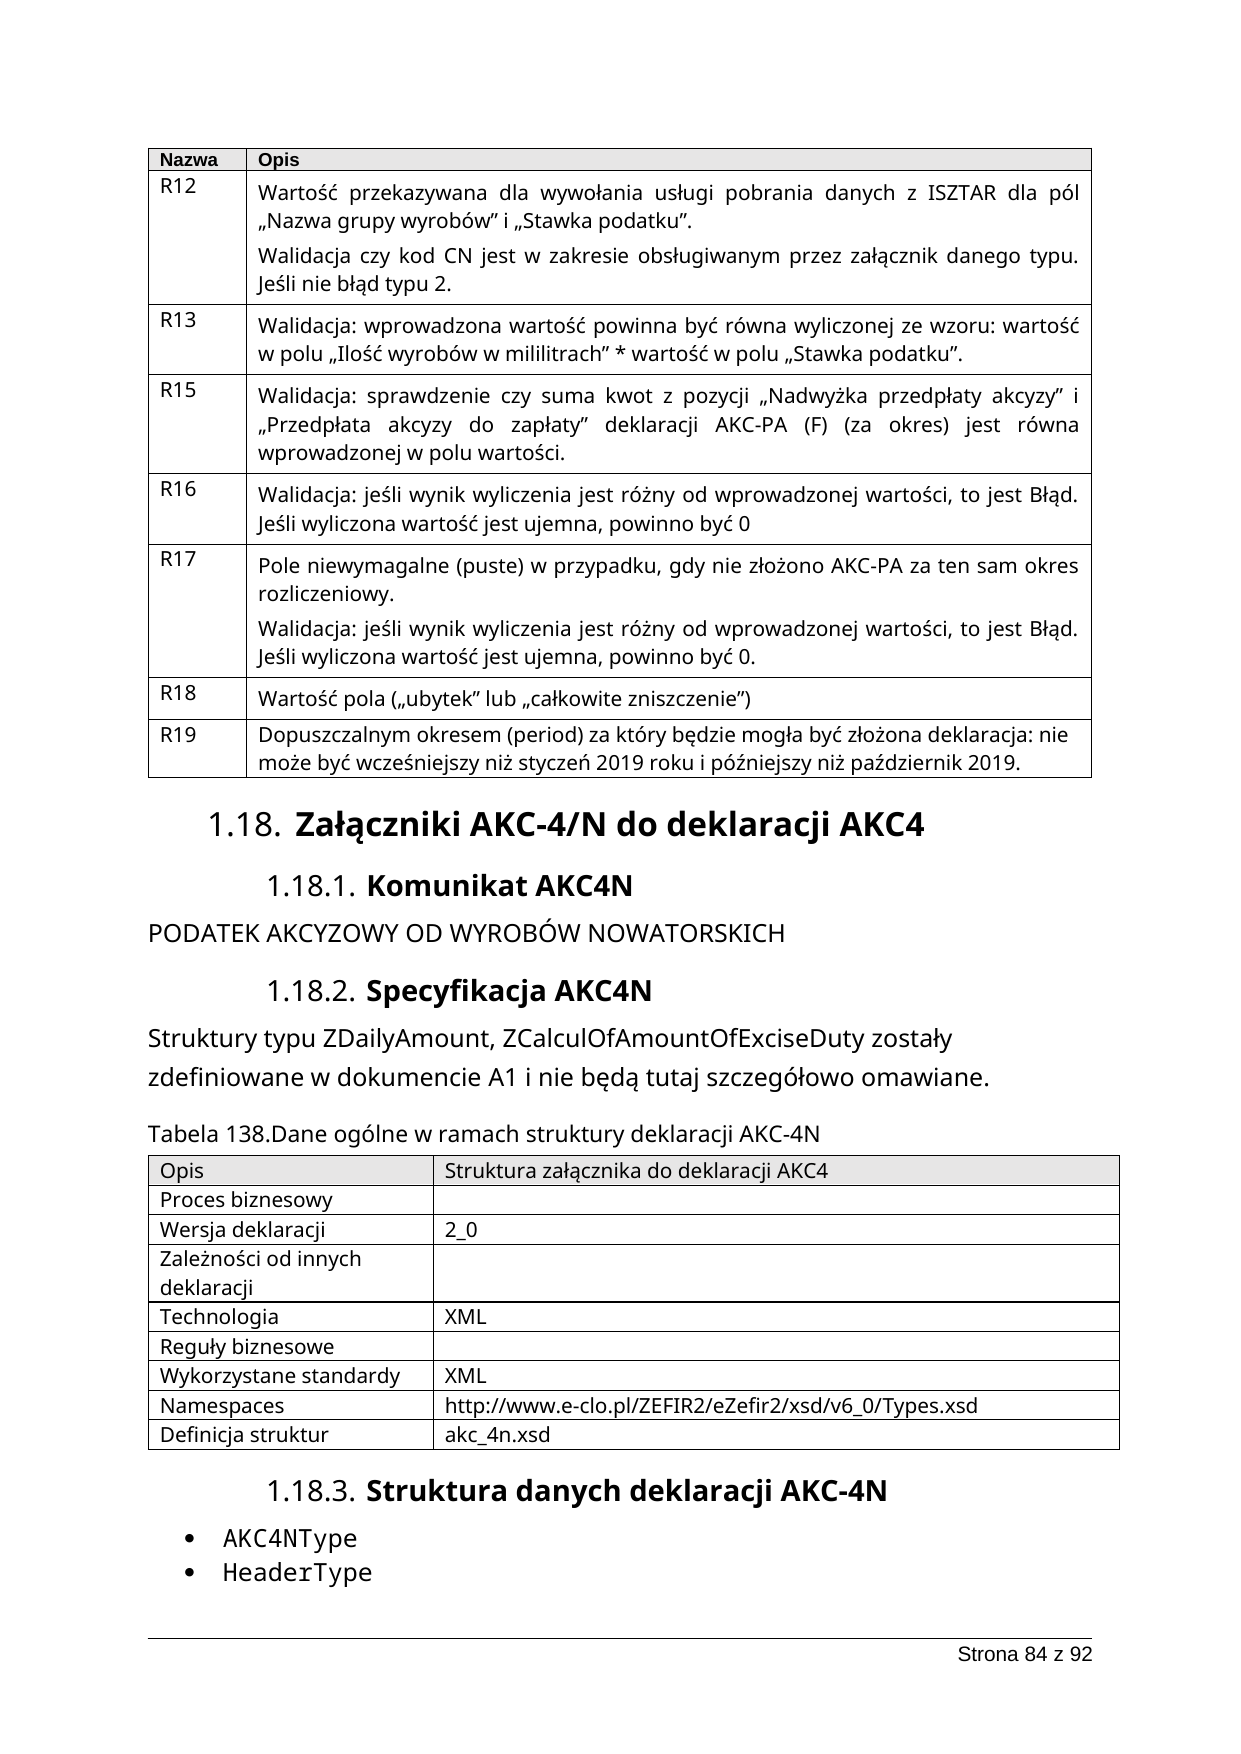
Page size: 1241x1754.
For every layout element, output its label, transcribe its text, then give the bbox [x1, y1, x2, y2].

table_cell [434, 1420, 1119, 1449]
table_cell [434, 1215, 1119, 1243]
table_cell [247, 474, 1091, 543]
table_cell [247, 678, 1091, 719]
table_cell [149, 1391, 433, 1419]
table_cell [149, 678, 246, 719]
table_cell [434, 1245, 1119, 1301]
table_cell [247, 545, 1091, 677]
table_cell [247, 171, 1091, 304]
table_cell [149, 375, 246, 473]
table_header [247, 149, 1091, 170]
text Struktury typu ZDailyAmount, ZCalculOfAmountOfExciseDuty zostały zdefiniowane w dokumencie A1 i nie będą tutaj szczegółowo omawiane. [148, 1020, 1092, 1094]
subtitle Specyfikacja AKC4N [266, 974, 1092, 1008]
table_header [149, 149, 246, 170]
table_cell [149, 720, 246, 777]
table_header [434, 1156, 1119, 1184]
subtitle Komunikat AKC4N [266, 870, 1092, 903]
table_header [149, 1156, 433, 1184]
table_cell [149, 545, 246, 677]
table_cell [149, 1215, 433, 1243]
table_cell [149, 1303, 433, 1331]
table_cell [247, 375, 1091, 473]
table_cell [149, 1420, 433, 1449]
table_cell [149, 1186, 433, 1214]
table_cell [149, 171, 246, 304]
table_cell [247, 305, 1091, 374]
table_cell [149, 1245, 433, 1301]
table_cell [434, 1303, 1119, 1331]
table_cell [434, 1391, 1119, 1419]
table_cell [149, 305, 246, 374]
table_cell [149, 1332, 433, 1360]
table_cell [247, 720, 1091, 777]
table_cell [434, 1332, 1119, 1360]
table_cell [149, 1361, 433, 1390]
subtitle Struktura danych deklaracji AKC-4N [266, 1475, 1092, 1508]
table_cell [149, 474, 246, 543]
subtitle Załączniki AKC-4/N do deklaracji AKC4 [207, 803, 1092, 845]
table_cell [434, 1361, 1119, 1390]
list HeaderType [185, 1555, 1092, 1589]
list AKC4NType [185, 1521, 1092, 1555]
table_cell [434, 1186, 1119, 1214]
text PODATEK AKCYZOWY OD WYROBÓW NOWATORSKICH [148, 916, 1092, 949]
